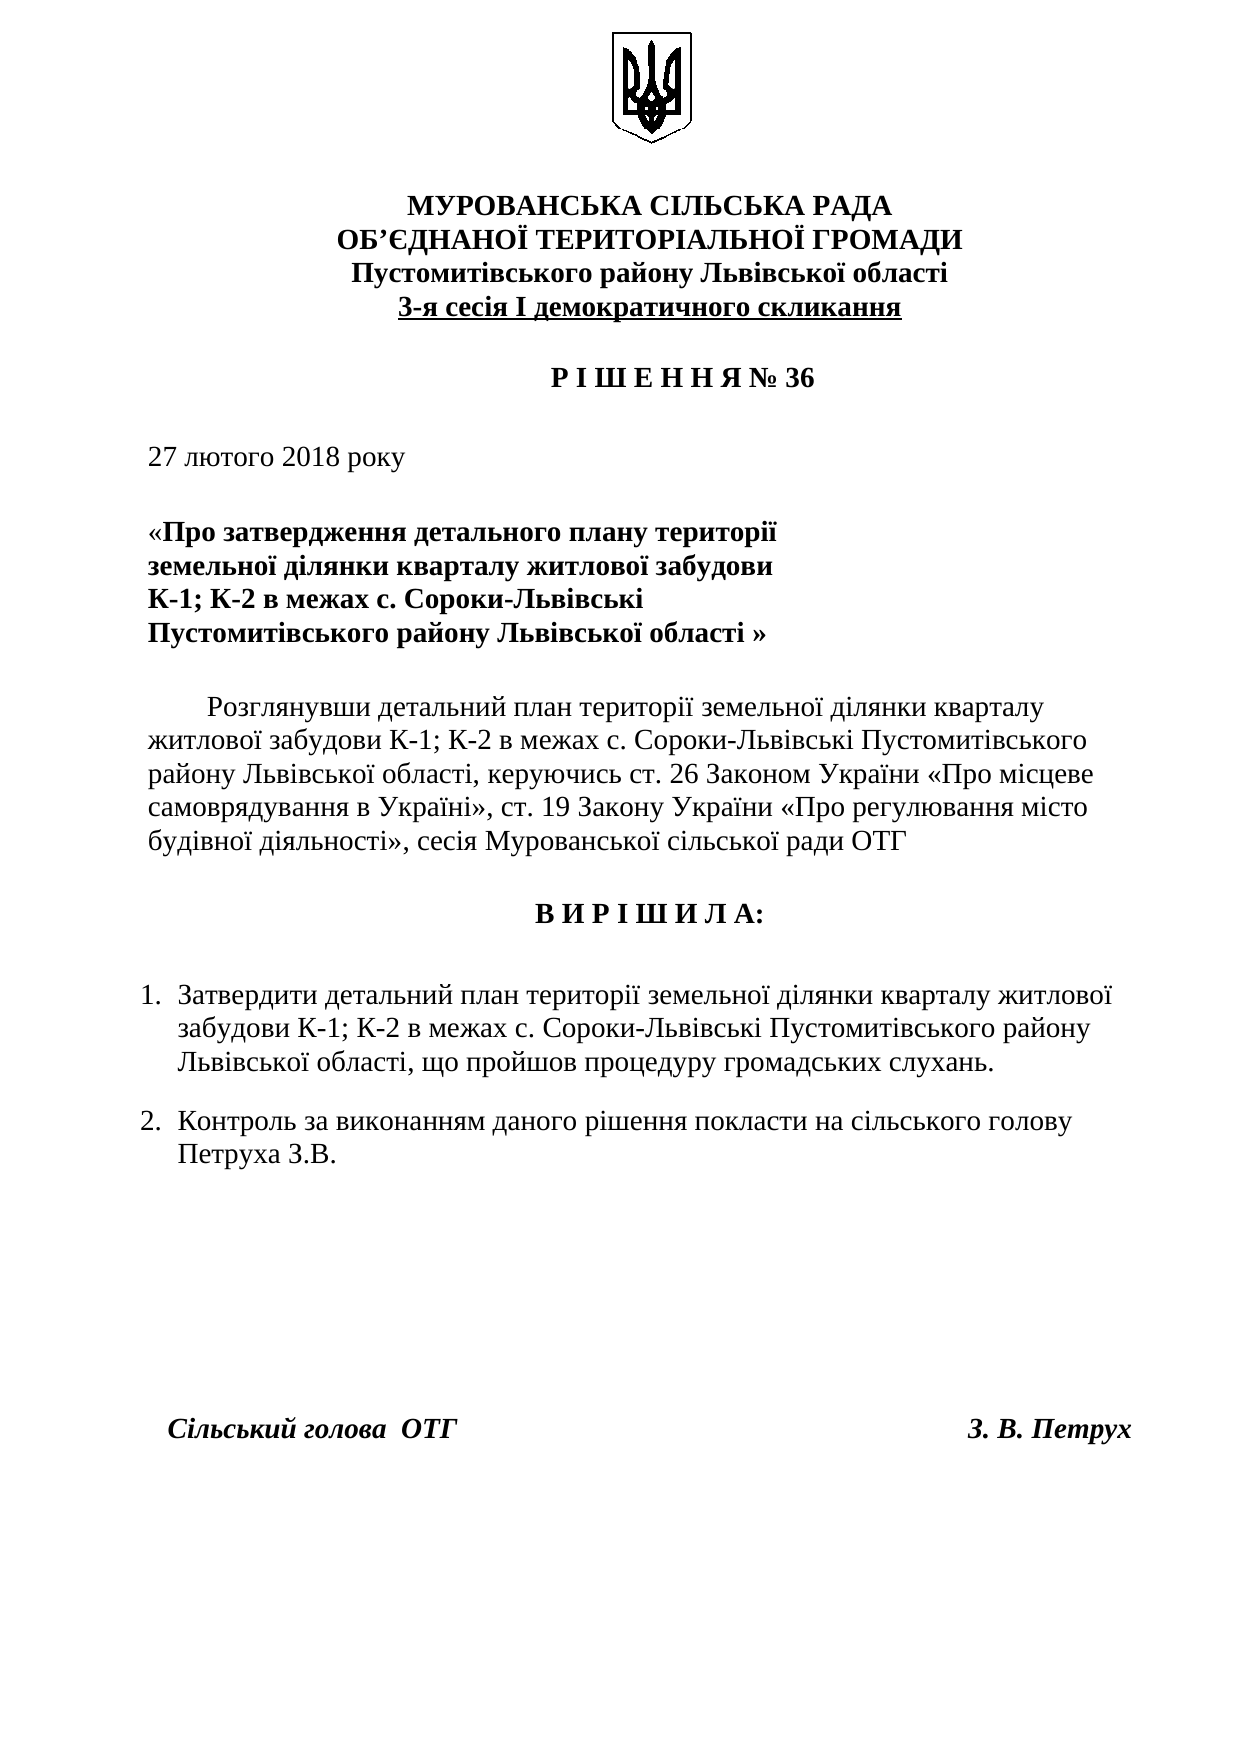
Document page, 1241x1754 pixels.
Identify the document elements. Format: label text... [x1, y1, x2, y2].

text В И Р І Ш И Л А: [148, 897, 1152, 930]
picture [608, 32, 697, 145]
list Затвердити детальний план території земельної ділянки кварталу житлової забудови К-1; К-2 в межах с. Сороки-Львівські Пустомитівського району Львівської області, що пройшов процедуру громадських слухань. [140, 977, 1152, 1078]
text МУРОВАНСЬКА СІЛЬСЬКА РАДА [148, 188, 1152, 222]
text К-1; К-2 в межах с. Сороки-Львівські [148, 581, 1152, 615]
list Контроль за виконанням даного рішення покласти на сільського голову Петруха З.В. [140, 1103, 1152, 1170]
text 3-я сесія І демократичного скликання [148, 289, 1152, 323]
text ОБ’ЄДНАНОЇ ТЕРИТОРІАЛЬНОЇ ГРОМАДИ [148, 222, 1152, 256]
text 27 лютого 2018 року [148, 439, 1152, 472]
text Сільський голова ОТГ З. В. Петрух [148, 1411, 1152, 1444]
text земельної ділянки кварталу житлової забудови [148, 548, 1152, 581]
text Пустомитівського району Львівської області [148, 256, 1152, 289]
text «Про затвердження детального плану території [148, 514, 1152, 548]
text Пустомитівського району Львівської області » [148, 615, 1152, 648]
text Розглянувши детальний план території земельної ділянки кварталу житлової забудови К-1; К-2 в межах с. Сороки-Львівські Пустомитівського району Львівської області, керуючись ст. 26 Законом України «Про місцеве самоврядування в Україні», ст. 19 Закону України «Про регулювання місто будівної діяльності», сесія Мурованської сільської ради ОТГ [148, 689, 1152, 856]
text Р І Ш Е Н Н Я № 36 [148, 360, 1211, 393]
